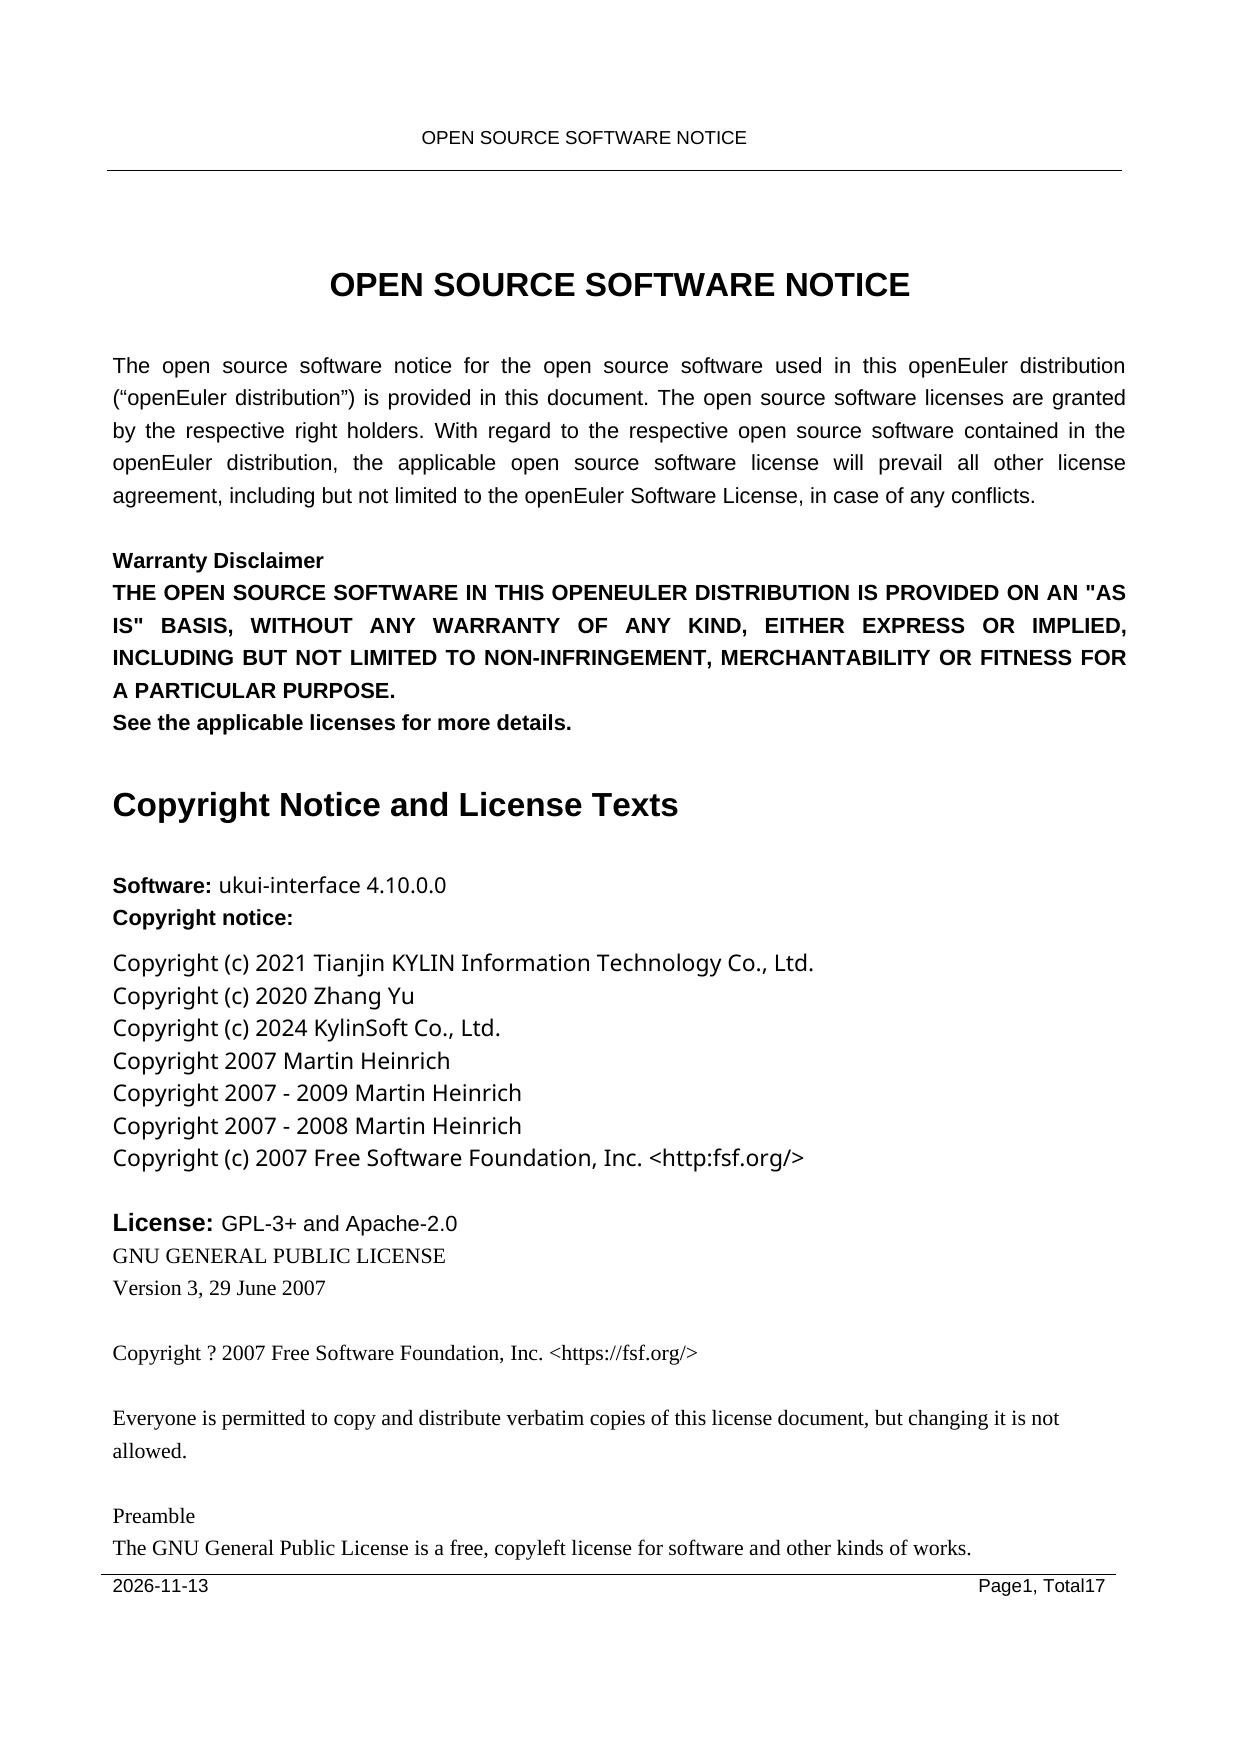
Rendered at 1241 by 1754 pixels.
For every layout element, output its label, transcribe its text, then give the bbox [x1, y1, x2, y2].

text OPEN SOURCE SOFTWARE NOTICE [112, 251, 1128, 316]
text The open source software notice for the open source software used in this openEuler distribution (“openEuler distribution”) is provided in this document. The open source software licenses are granted by the respective right holders. With regard to the respective open source software contained in the openEuler distribution, the applicable open source software license will prevail all other license agreement, including but not limited to the openEuler Software License, in case of any conflicts. [112, 349, 1128, 511]
text THE OPEN SOURCE SOFTWARE IN THIS OPENEULER DISTRIBUTION IS PROVIDED ON AN "AS IS" BASIS, WITHOUT ANY WARRANTY OF ANY KIND, EITHER EXPRESS OR IMPLIED, INCLUDING BUT NOT LIMITED TO NON-INFRINGEMENT, MERCHANTABILITY OR FITNESS FOR A PARTICULAR PURPOSE. See the applicable licenses for more details. [112, 576, 1128, 739]
text Copyright notice: [112, 901, 1128, 934]
text Warranty Disclaimer [112, 544, 1128, 576]
title Software: ukui-interface 4.10.0.0 [112, 869, 1128, 901]
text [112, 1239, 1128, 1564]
text License: GPL-3+ and Apache-2.0 [112, 1207, 1128, 1239]
text Copyright Notice and License Texts [112, 771, 1128, 836]
text Copyright (c) 2021 Tianjin KYLIN Information Technology Co., Ltd. Copyright (c) 2020 Zhang Yu Copyright (c) 2024 KylinSoft Co., Ltd. Copyright 2007 Martin Heinrich Copyright 2007 - 2009 Martin Heinrich Copyright 2007 - 2008 Martin Heinrich Copyright (c) 2007 Free Software Foundation, Inc. <http:fsf.org/> [112, 947, 1128, 1207]
